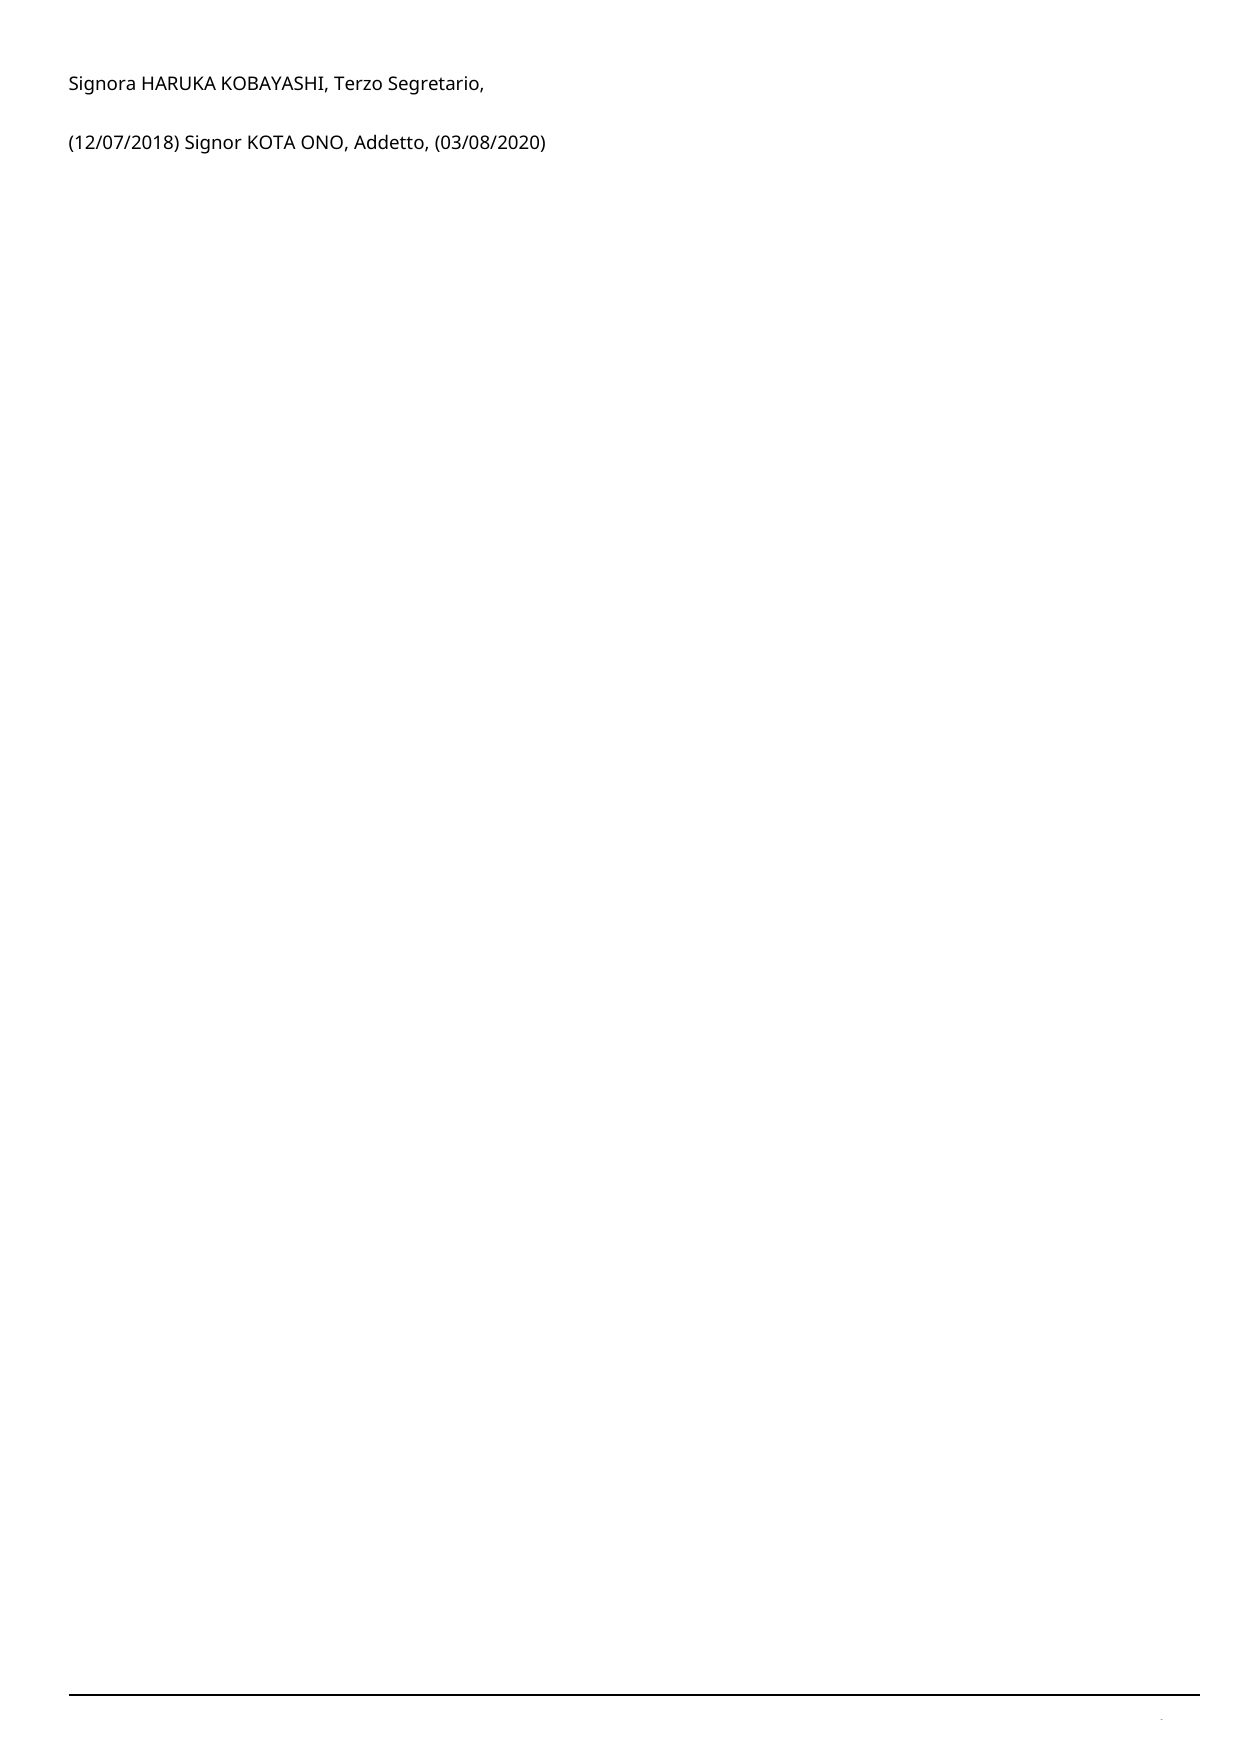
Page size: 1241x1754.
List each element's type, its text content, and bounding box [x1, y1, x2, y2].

text Signora HARUKA KOBAYASHI, Terzo Segretario, (12/07/2018) Signor KOTA ONO, Addetto, (03/08/2020) [68, 70, 597, 154]
